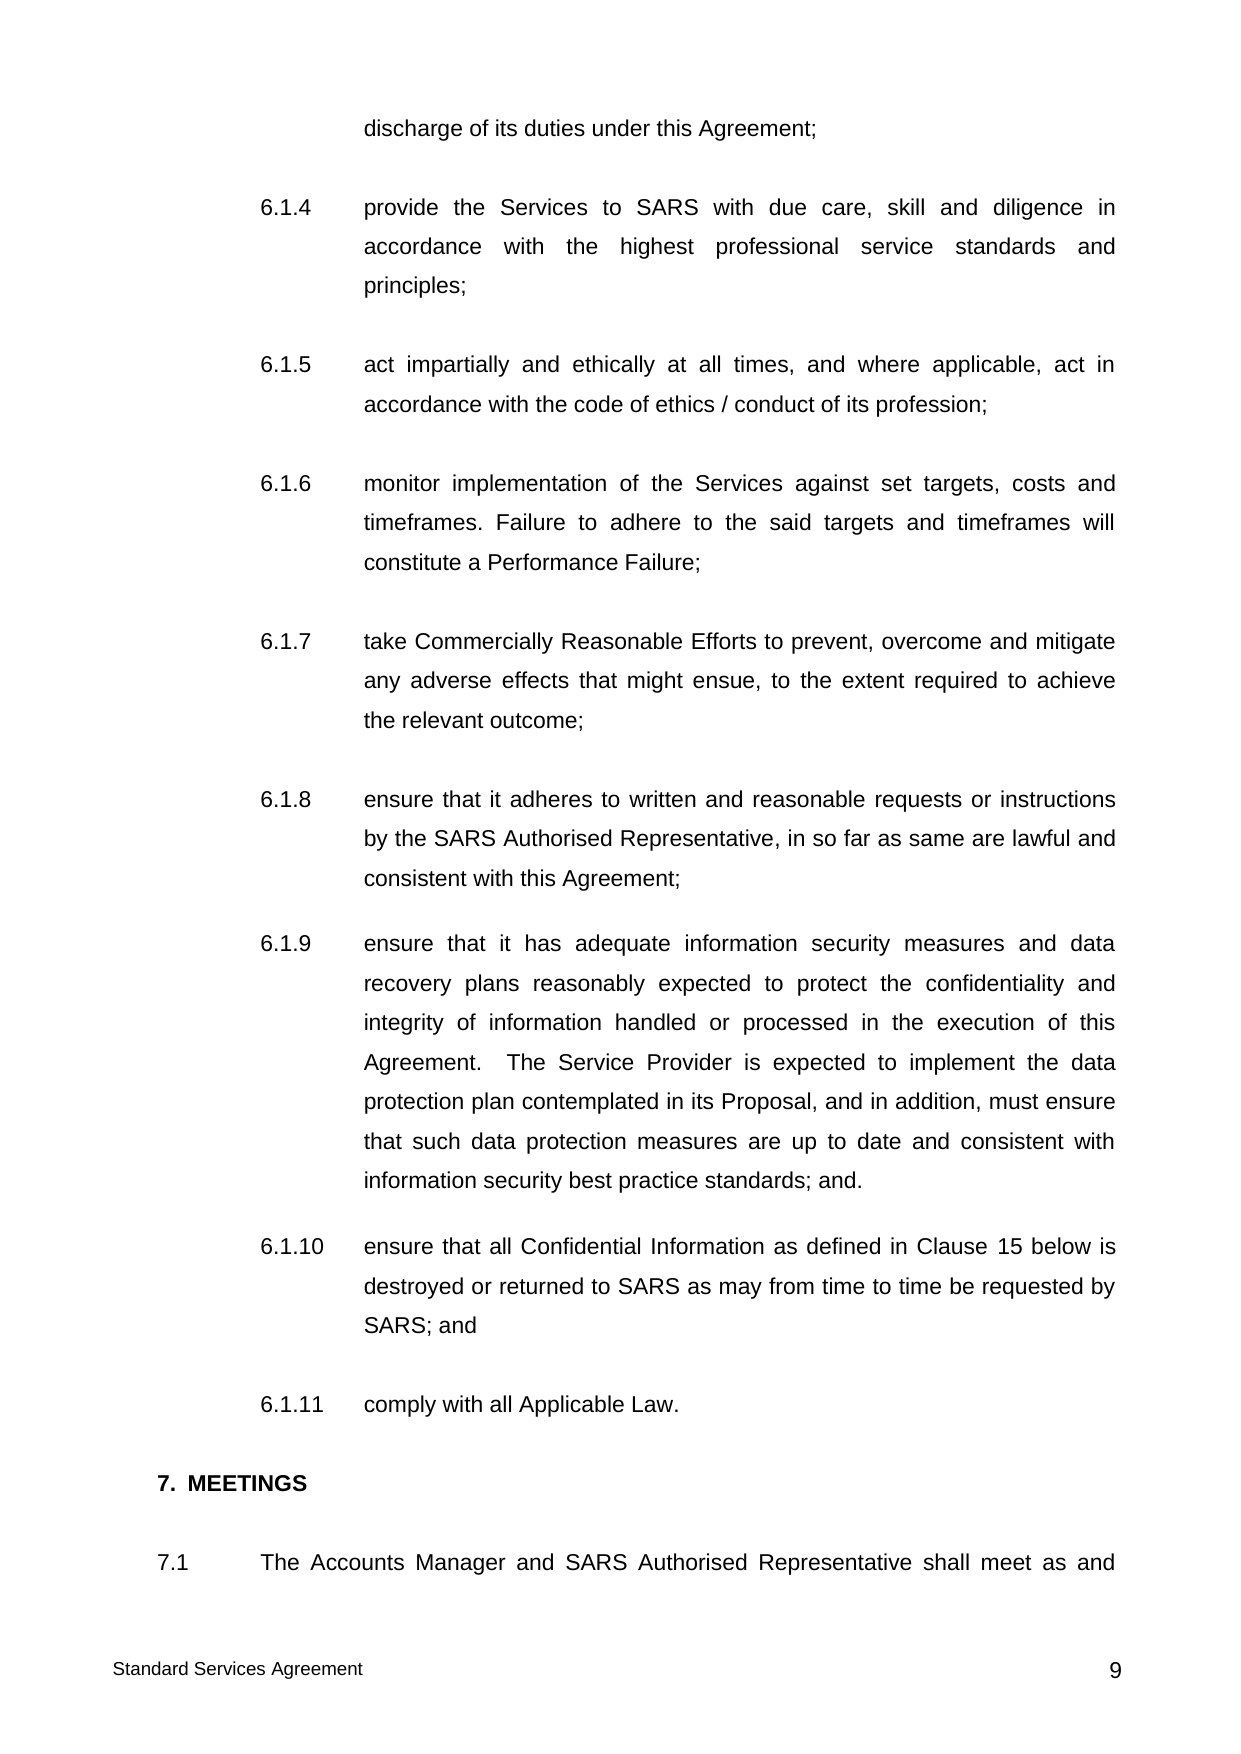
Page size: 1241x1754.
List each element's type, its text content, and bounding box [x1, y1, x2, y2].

list MEETINGS [157, 1470, 1122, 1496]
list comply with all Applicable Law. [260, 1391, 1116, 1417]
list monitor implementation of the Services against set targets, costs and timeframes. Failure to adhere to the said targets and timeframes will constitute a Performance Failure; [260, 470, 1116, 575]
list ensure that it adheres to written and reasonable requests or instructions by the SARS Authorised Representative, in so far as same are lawful and consistent with this Agreement; [260, 786, 1116, 891]
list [260, 114, 1116, 141]
list ensure that all Confidential Information as defined in Clause 15 below is destroyed or returned to SARS as may from time to time be requested by SARS; and [260, 1233, 1116, 1338]
list provide the Services to SARS with due care, skill and diligence in accordance with the highest professional service standards and principles; [260, 193, 1116, 299]
list take Commercially Reasonable Efforts to prevent, overcome and mitigate any adverse effects that might ensue, to the extent required to achieve the relevant outcome; [260, 628, 1116, 733]
list ensure that it has adequate information security measures and data recovery plans reasonably expected to protect the confidentiality and integrity of information handled or processed in the execution of this Agreement. The Service Provider is expected to implement the data protection plan contemplated in its Proposal, and in addition, must ensure that such data protection measures are up to date and consistent with information security best practice standards; and. [260, 930, 1116, 1194]
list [157, 1549, 1116, 1575]
list act impartially and ethically at all times, and where applicable, act in accordance with the code of ethics / conduct of its profession; [260, 351, 1116, 417]
